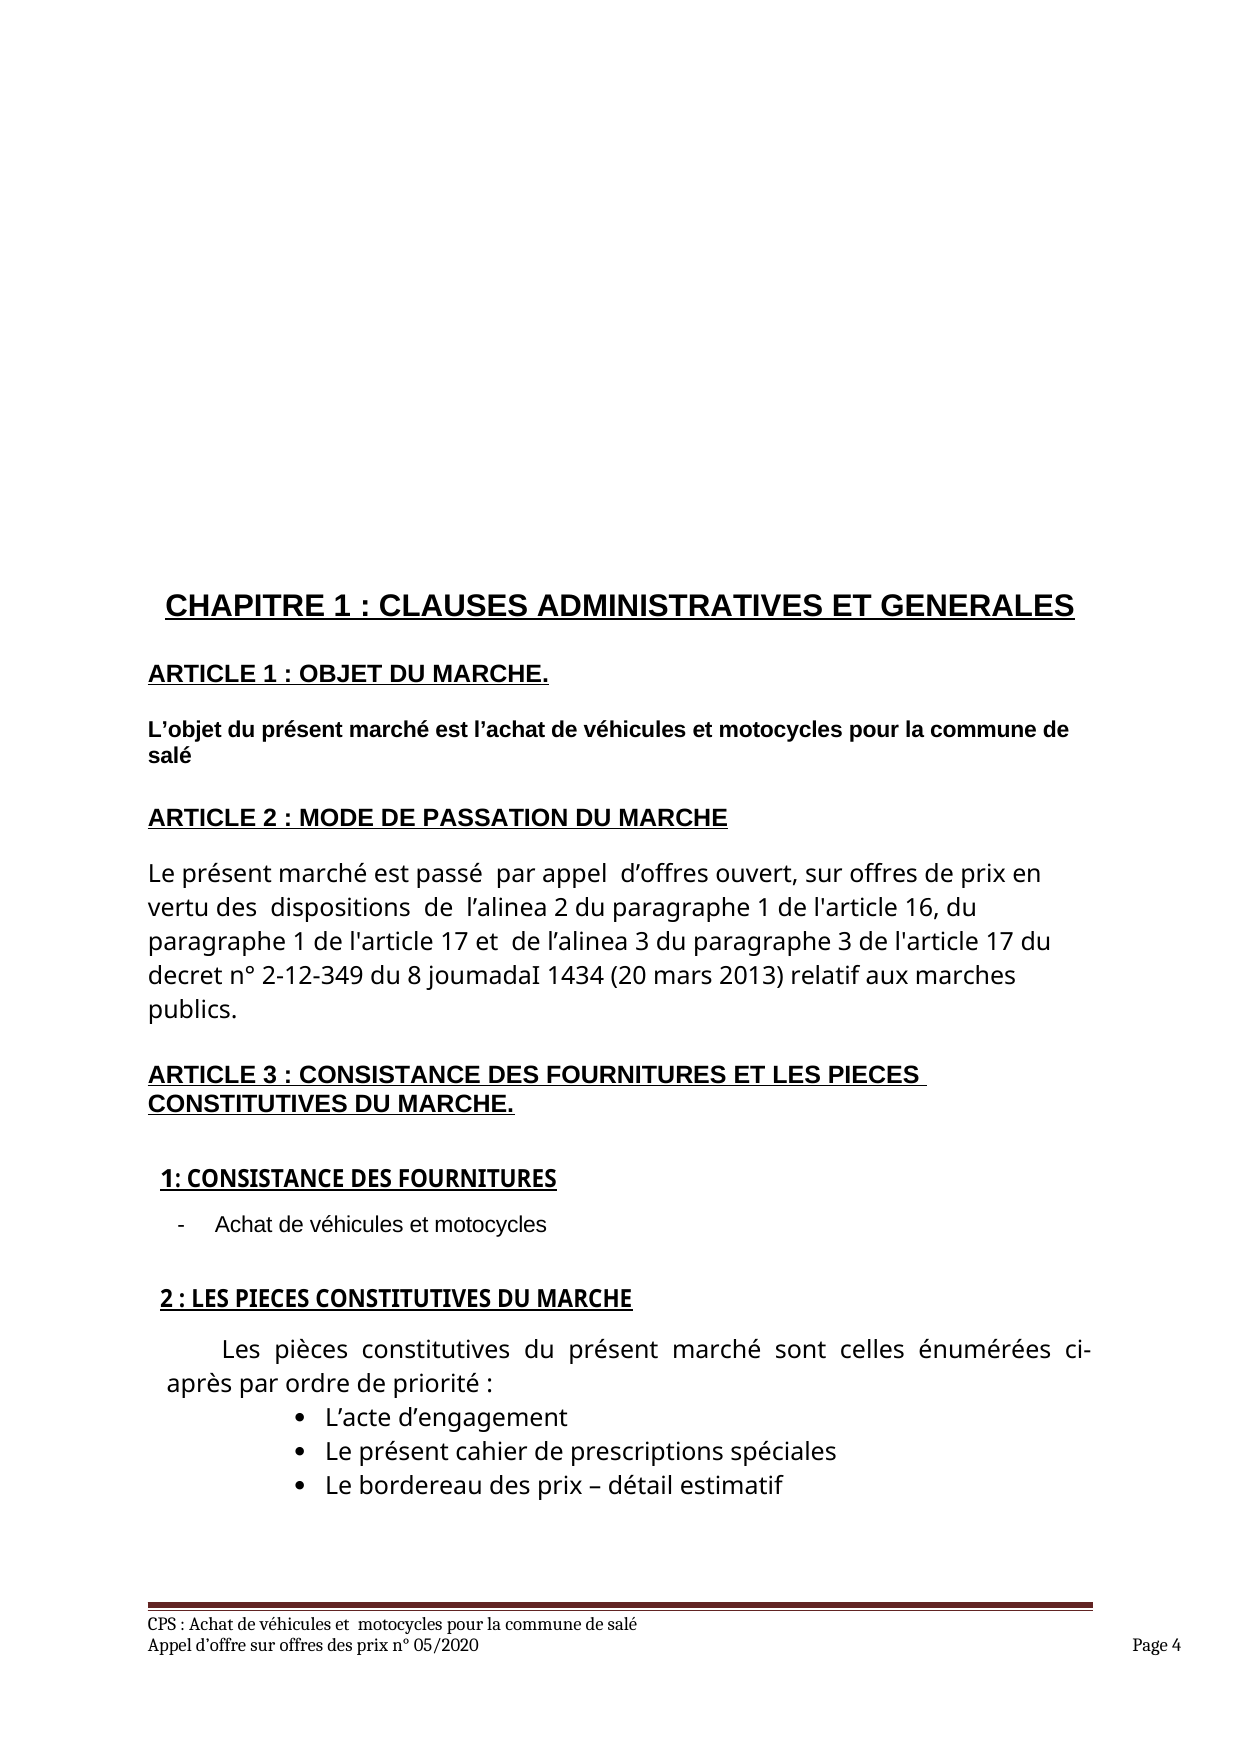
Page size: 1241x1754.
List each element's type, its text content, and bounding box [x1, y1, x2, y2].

list Le présent cahier de prescriptions spéciales [295, 1434, 1093, 1468]
text CHAPITRE 1 : CLAUSES ADMINISTRATIVES ET GENERALES [148, 587, 1093, 623]
list Achat de véhicules et motocycles [177, 1211, 1093, 1238]
text 1: CONSISTANCE DES FOURNITURES [160, 1160, 1095, 1194]
text Les pièces constitutives du présent marché sont celles énumérées ci-après par ordre de priorité : [166, 1332, 1093, 1400]
text 2 : LES PIECES CONSTITUTIVES DU MARCHE [160, 1281, 1095, 1314]
list L’acte d’engagement [295, 1400, 1093, 1434]
text L’objet du présent marché est l’achat de véhicules et motocycles pour la commune de salé [148, 716, 1107, 768]
list Le bordereau des prix – détail estimatif [295, 1468, 1093, 1502]
text ARTICLE 1 : OBJET DU MARCHE. [148, 659, 1093, 687]
text ARTICLE 3 : CONSISTANCE DES FOURNITURES ET LES PIECES CONSTITUTIVES DU MARCHE. [148, 1060, 1093, 1117]
text ARTICLE 2 : MODE DE PASSATION DU MARCHE [148, 803, 1093, 831]
text Le présent marché est passé par appel d’offres ouvert, sur offres de prix en vertu des dispositions de l’alinea 2 du paragraphe 1 de l'article 16, du paragraphe 1 de l'article 17 et de l’alinea 3 du paragraphe 3 de l'article 17 du decret n° 2-12-349 du 8 joumadaI 1434 (20 mars 2013) relatif aux marches publics. [148, 855, 1093, 1026]
